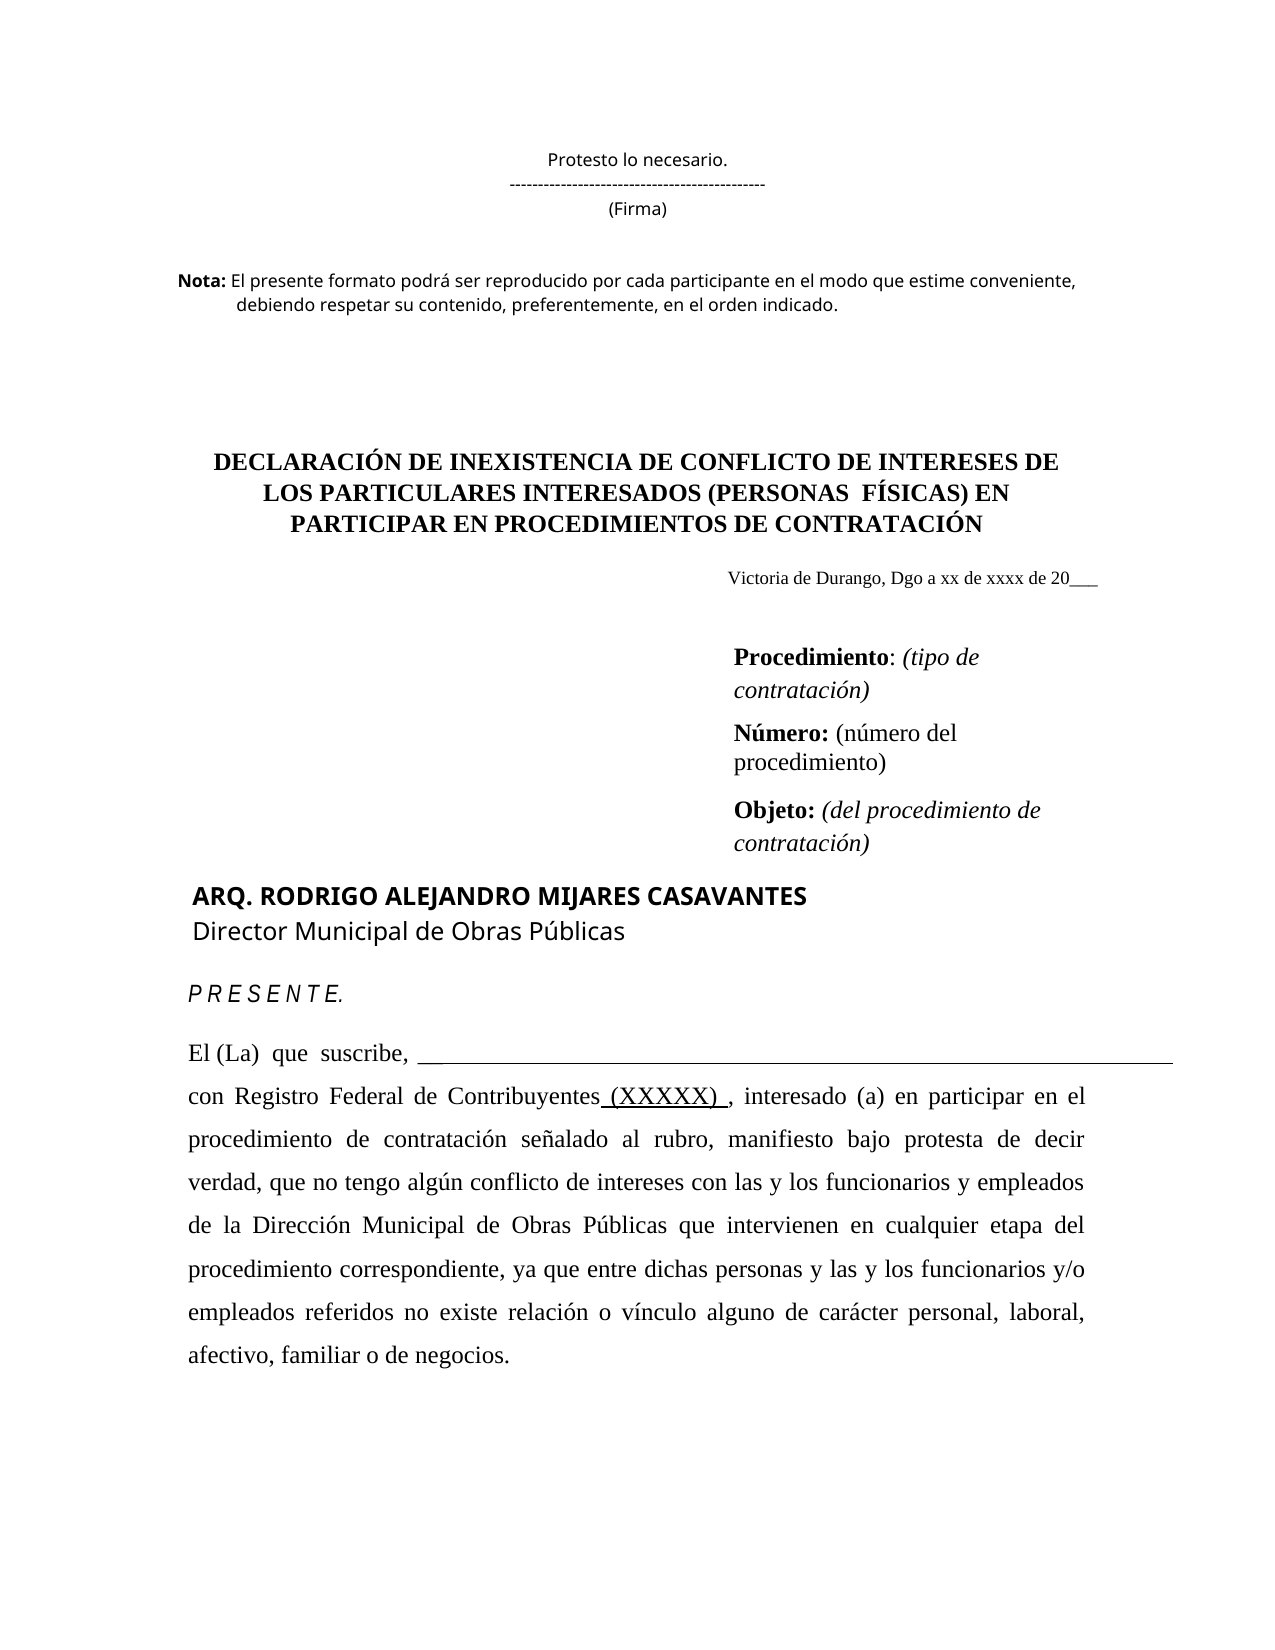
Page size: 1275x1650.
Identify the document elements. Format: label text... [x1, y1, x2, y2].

text con Registro Federal de Contribuyentes (XXXXX) , interesado (a) en participar en el procedimiento de contratación señalado al rubro, manifiesto bajo protesta de decir verdad, que no tengo algún conflicto de intereses con las y los funcionarios y empleados de la Dirección Municipal de Obras Públicas que intervienen en cualquier etapa del procedimiento correspondiente, ya que entre dichas personas y las y los funcionarios y/o empleados referidos no existe relación o vínculo alguno de carácter personal, laboral, afectivo, familiar o de negocios. [188, 1081, 1086, 1369]
text debiendo respetar su contenido, preferentemente, en el orden indicado. [177, 293, 1098, 317]
text Procedimiento: (tipo de contratación) [733, 642, 1107, 703]
text Director Municipal de Obras Públicas [192, 913, 1098, 947]
text Victoria de Durango, Dgo a xx de xxxx de 20___ [177, 567, 1098, 589]
text El (La) que suscribe, __ [188, 1038, 1086, 1067]
text Objeto: (del procedimiento de contratación) [733, 795, 1107, 856]
text P R E S E N T E. [188, 978, 479, 1007]
text Número: (número del procedimiento) [733, 718, 1098, 776]
text Protesto lo necesario. [177, 148, 1098, 172]
text (Firma) [177, 196, 1098, 220]
text DECLARACIÓN DE INEXISTENCIA DE CONFLICTO DE INTERESES DE LOS PARTICULARES INTERESADOS (PERSONAS FÍSICAS) EN PARTICIPAR EN PROCEDIMIENTOS DE CONTRATACIÓN [189, 447, 1084, 538]
text ARQ. RODRIGO ALEJANDRO MIJARES CASAVANTES [192, 879, 1098, 913]
text --------------------------------------------- [177, 172, 1098, 196]
text Nota: El presente formato podrá ser reproducido por cada participante en el modo que estime conveniente, [177, 268, 1098, 293]
